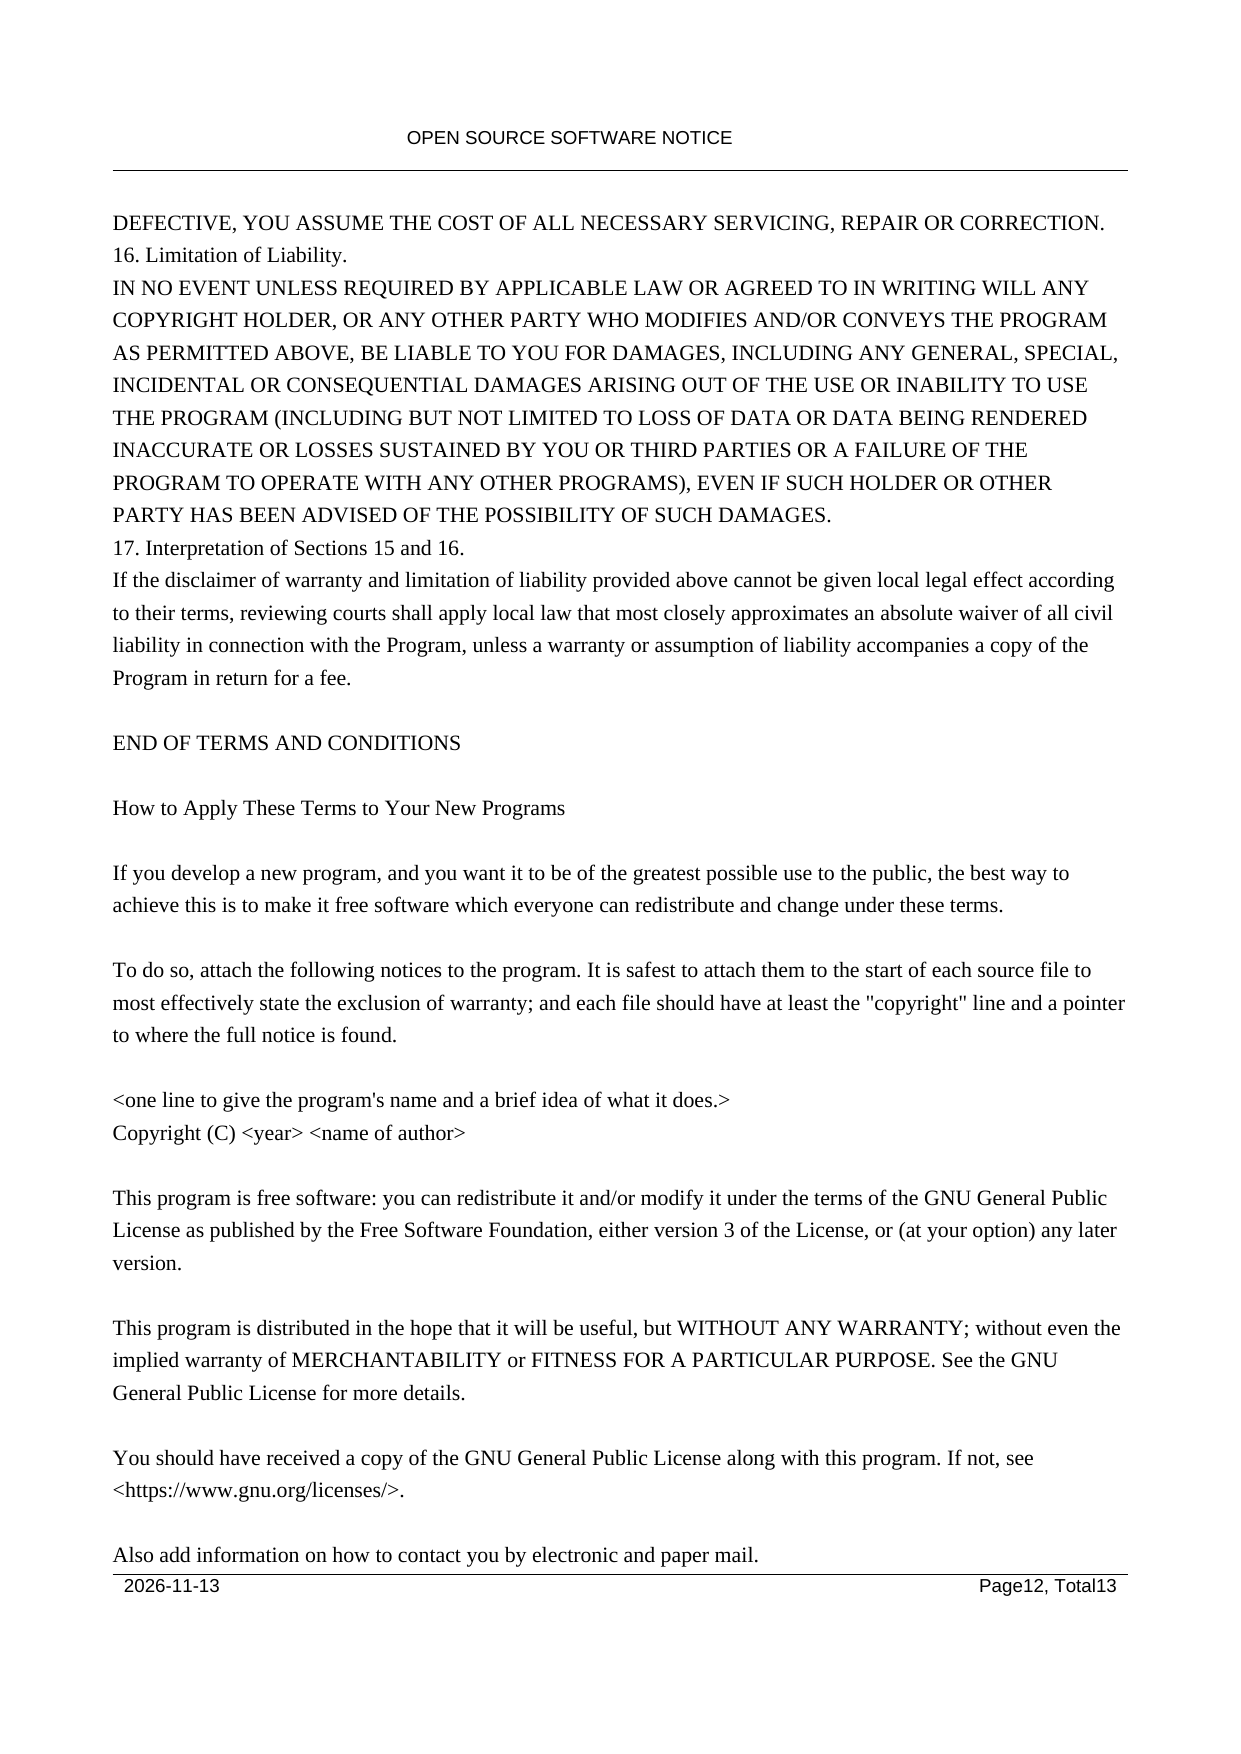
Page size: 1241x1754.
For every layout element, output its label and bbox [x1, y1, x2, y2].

text [112, 206, 1128, 1571]
